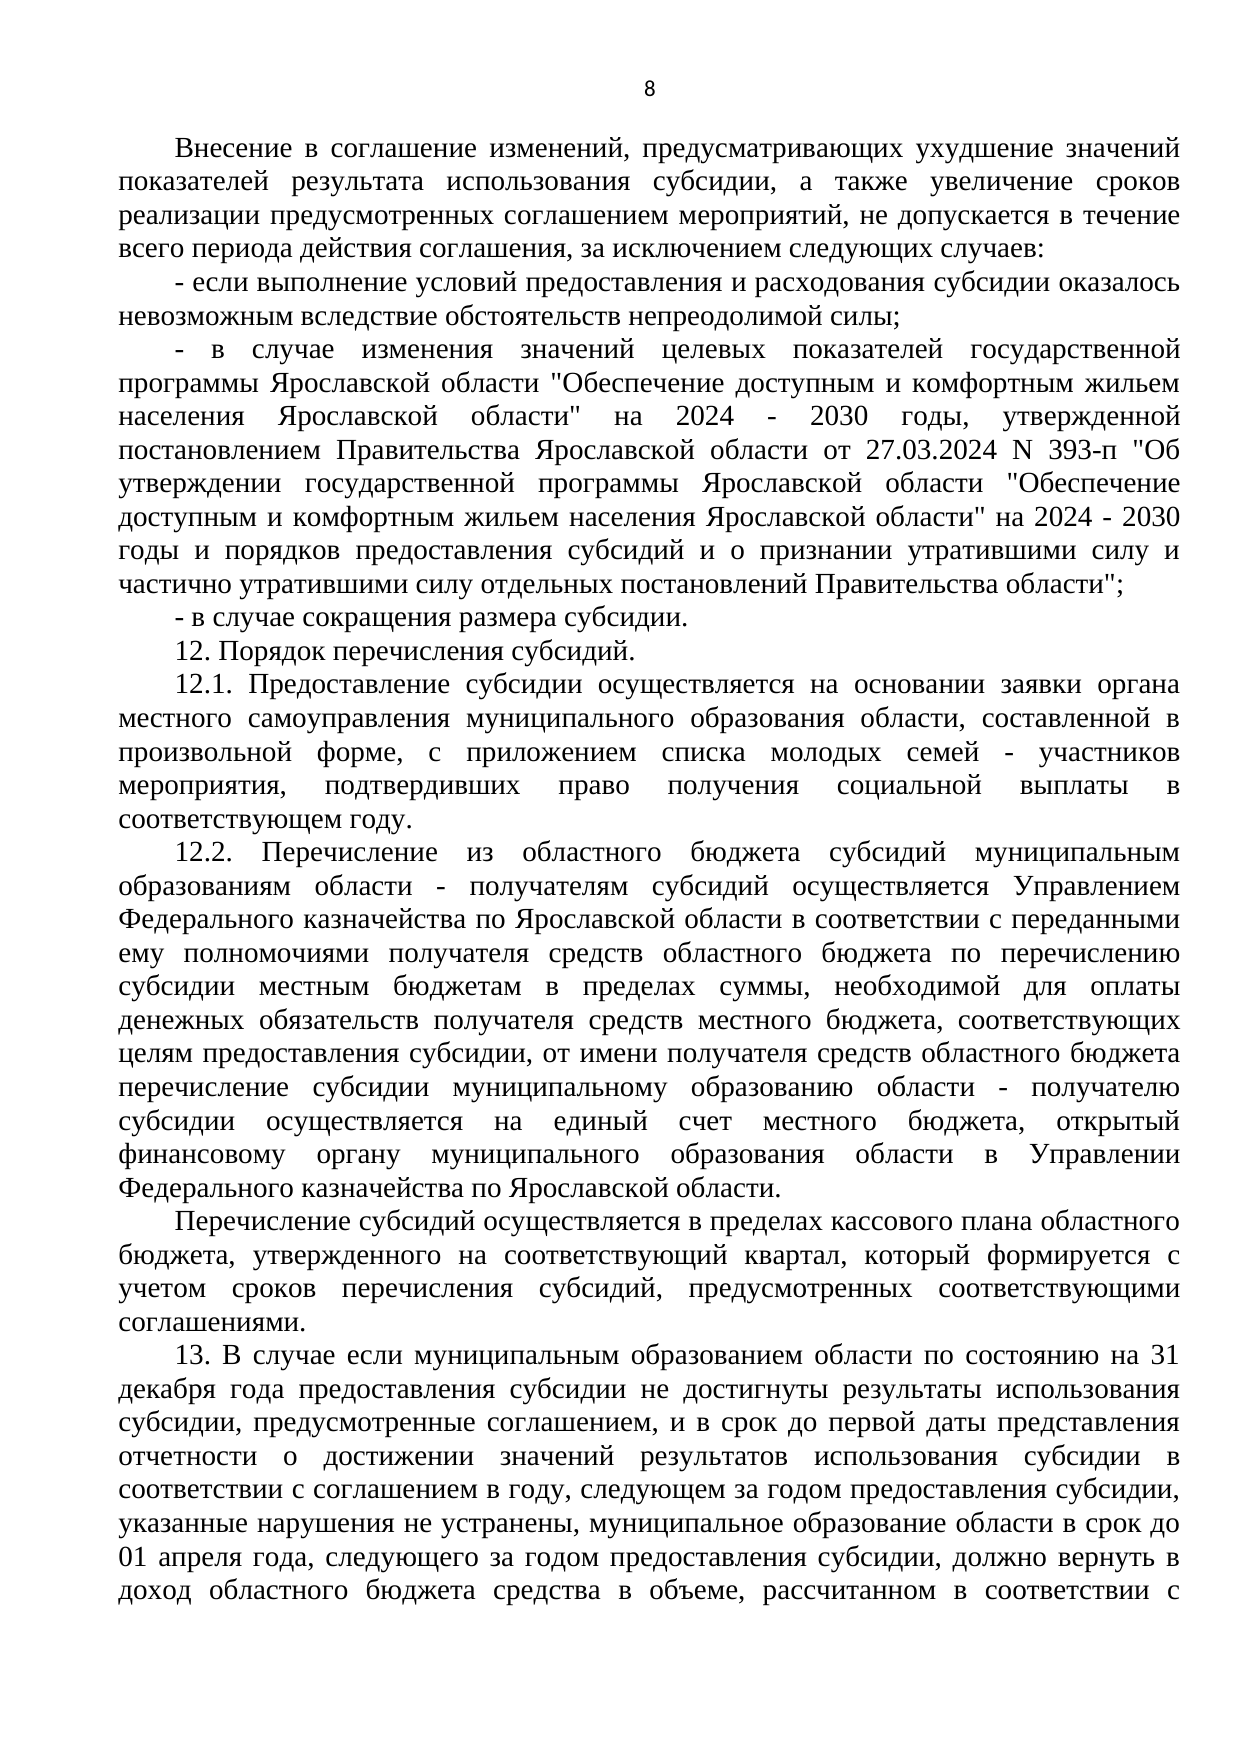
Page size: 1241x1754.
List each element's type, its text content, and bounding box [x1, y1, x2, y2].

text - если выполнение условий предоставления и расходования субсидии оказалось невозможным вследствие обстоятельств непреодолимой силы; [118, 264, 1181, 331]
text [118, 1337, 1181, 1606]
text 12. Порядок перечисления субсидий. [118, 633, 1181, 667]
text 12.1. Предоставление субсидии осуществляется на основании заявки органа местного самоуправления муниципального образования области, составленной в произвольной форме, с приложением списка молодых семей - участников мероприятия, подтвердивших право получения социальной выплаты в соответствующем году. [118, 667, 1181, 834]
text - в случае сокращения размера субсидии. [118, 599, 1181, 633]
text Перечисление субсидий осуществляется в пределах кассового плана областного бюджета, утвержденного на соответствующий квартал, который формируется с учетом сроков перечисления субсидий, предусмотренных соответствующими соглашениями. [118, 1203, 1181, 1337]
text - в случае изменения значений целевых показателей государственной программы Ярославской области "Обеспечение доступным и комфортным жильем населения Ярославской области" на 2024 - 2030 годы, утвержденной постановлением Правительства Ярославской области от 27.03.2024 N 393-п "Об утверждении государственной программы Ярославской области "Обеспечение доступным и комфортным жильем населения Ярославской области" на 2024 - 2030 годы и порядков предоставления субсидий и о признании утратившими силу и частично утратившими силу отдельных постановлений Правительства области"; [118, 331, 1181, 599]
text 12.2. Перечисление из областного бюджета субсидий муниципальным образованиям области - получателям субсидий осуществляется Управлением Федерального казначейства по Ярославской области в соответствии с переданными ему полномочиями получателя средств областного бюджета по перечислению субсидии местным бюджетам в пределах суммы, необходимой для оплаты денежных обязательств получателя средств местного бюджета, соответствующих целям предоставления субсидии, от имени получателя средств областного бюджета перечисление субсидии муниципальному образованию области - получателю субсидии осуществляется на единый счет местного бюджета, открытый финансовому органу муниципального образования области в Управлении Федерального казначейства по Ярославской области. [118, 834, 1181, 1203]
text Внесение в соглашение изменений, предусматривающих ухудшение значений показателей результата использования субсидии, а также увеличение сроков реализации предусмотренных соглашением мероприятий, не допускается в течение всего периода действия соглашения, за исключением следующих случаев: [118, 130, 1181, 264]
